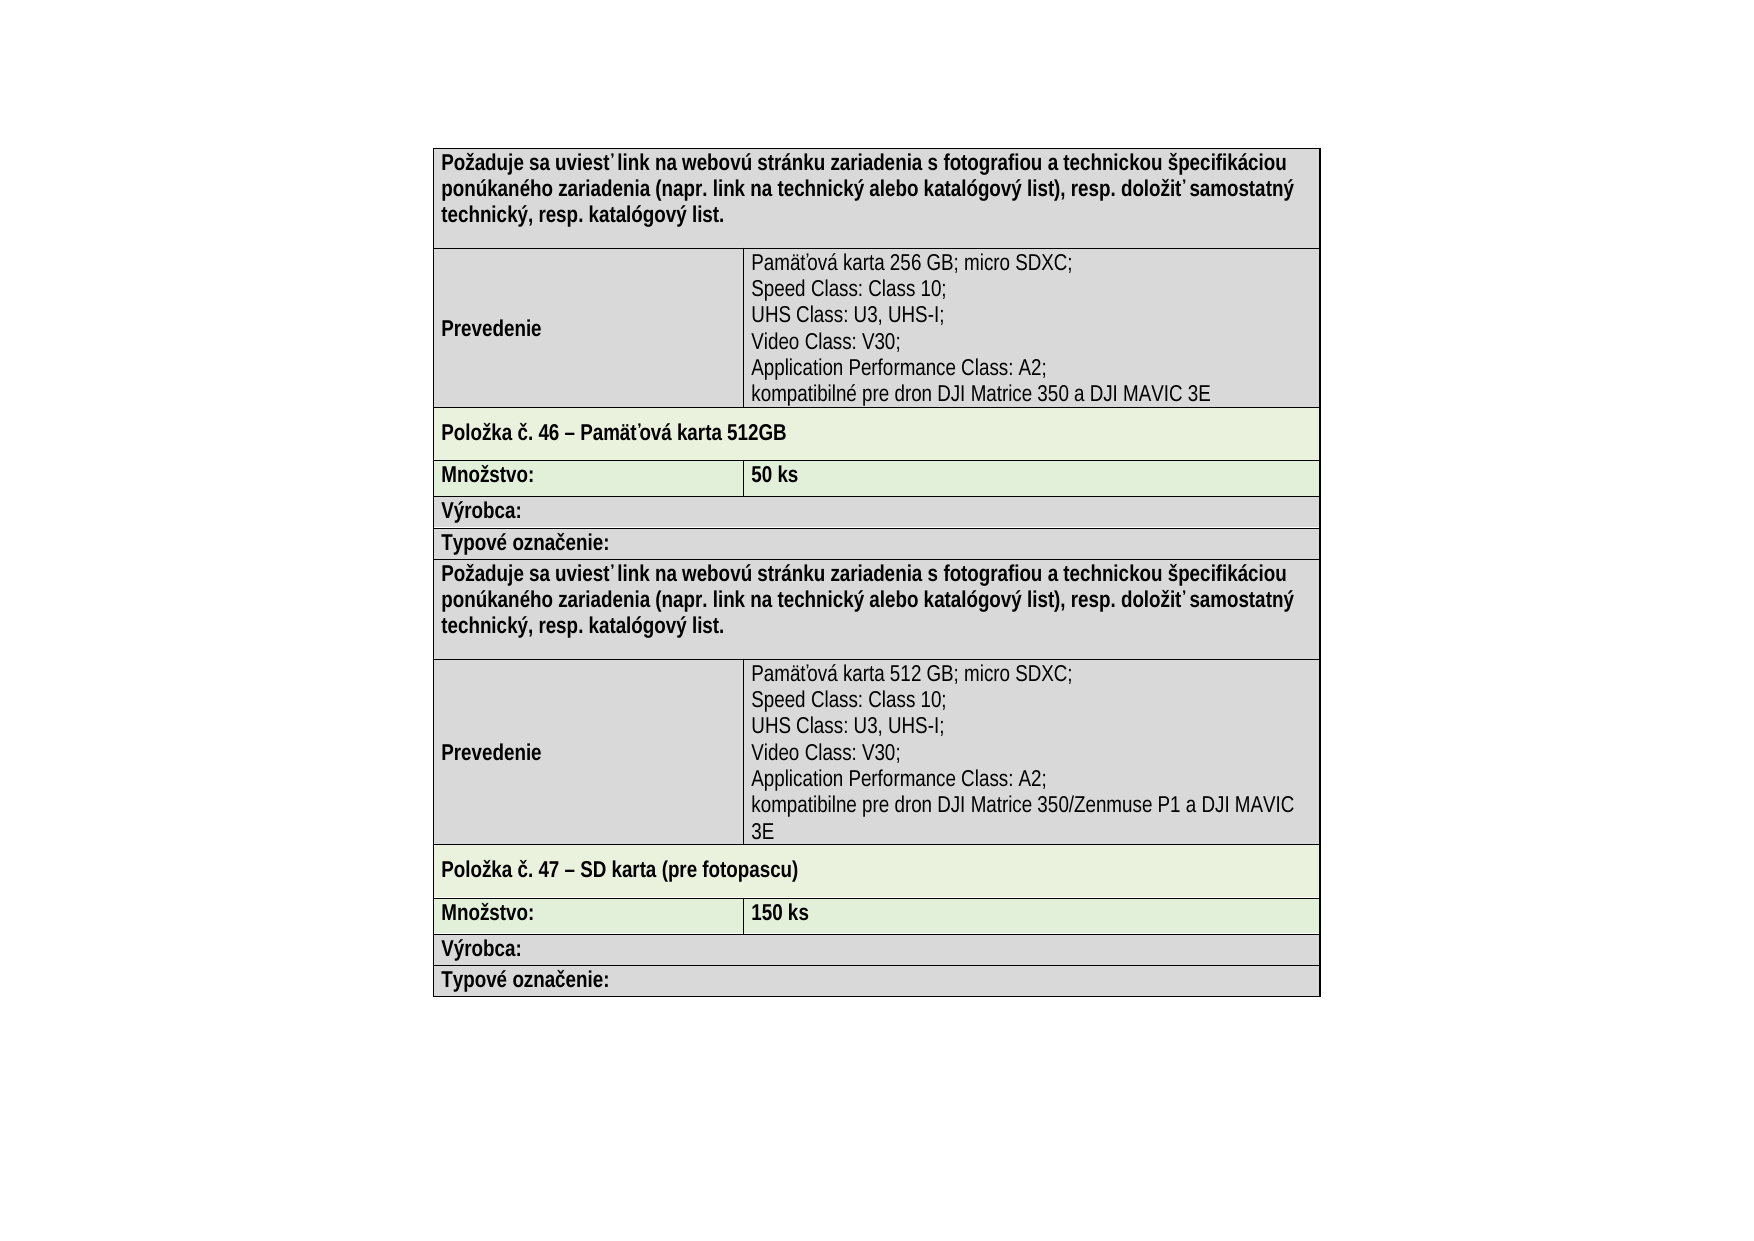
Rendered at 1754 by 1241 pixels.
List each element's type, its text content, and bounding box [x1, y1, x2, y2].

table_cell Pamäťová karta 512 GB; micro SDXC; Speed Class: Class 10; UHS Class: U3, UHS-I; Video Class: V30; Application Performance Class: A2; kompatibilne pre dron DJI Matrice 350/Zenmuse P1 a DJI MAVIC 3E [744, 660, 1319, 844]
table_cell Prevedenie [434, 660, 743, 844]
table_cell Typové označenie: [434, 529, 1319, 559]
table_cell Pamäťová karta 256 GB; micro SDXC; Speed Class: Class 10; UHS Class: U3, UHS-I; Video Class: V30; Application Performance Class: A2; kompatibilné pre dron DJI Matrice 350 a DJI MAVIC 3E [744, 249, 1319, 407]
table_cell Výrobca: [434, 935, 1319, 965]
table_cell Množstvo: [434, 899, 743, 933]
table_cell Výrobca: [434, 497, 1319, 527]
table_cell Typové označenie: [434, 966, 1319, 996]
table_cell Požaduje sa uviesť link na webovú stránku zariadenia s fotografiou a technickou špecifikáciou ponúkaného zariadenia (napr. link na technický alebo katalógový list), resp. doložiť samostatný technický, resp. katalógový list. [434, 149, 1319, 248]
table_cell 50 ks [744, 461, 1319, 496]
table_cell 150 ks [744, 899, 1319, 933]
table_cell Položka č. 47 – SD karta (pre fotopascu) [434, 845, 1319, 897]
table_cell Množstvo: [434, 461, 743, 496]
table_cell Požaduje sa uviesť link na webovú stránku zariadenia s fotografiou a technickou špecifikáciou ponúkaného zariadenia (napr. link na technický alebo katalógový list), resp. doložiť samostatný technický, resp. katalógový list. [434, 560, 1319, 659]
table_cell Položka č. 46 – Pamäťová karta 512GB [434, 408, 1319, 460]
table_cell Prevedenie [434, 249, 743, 407]
